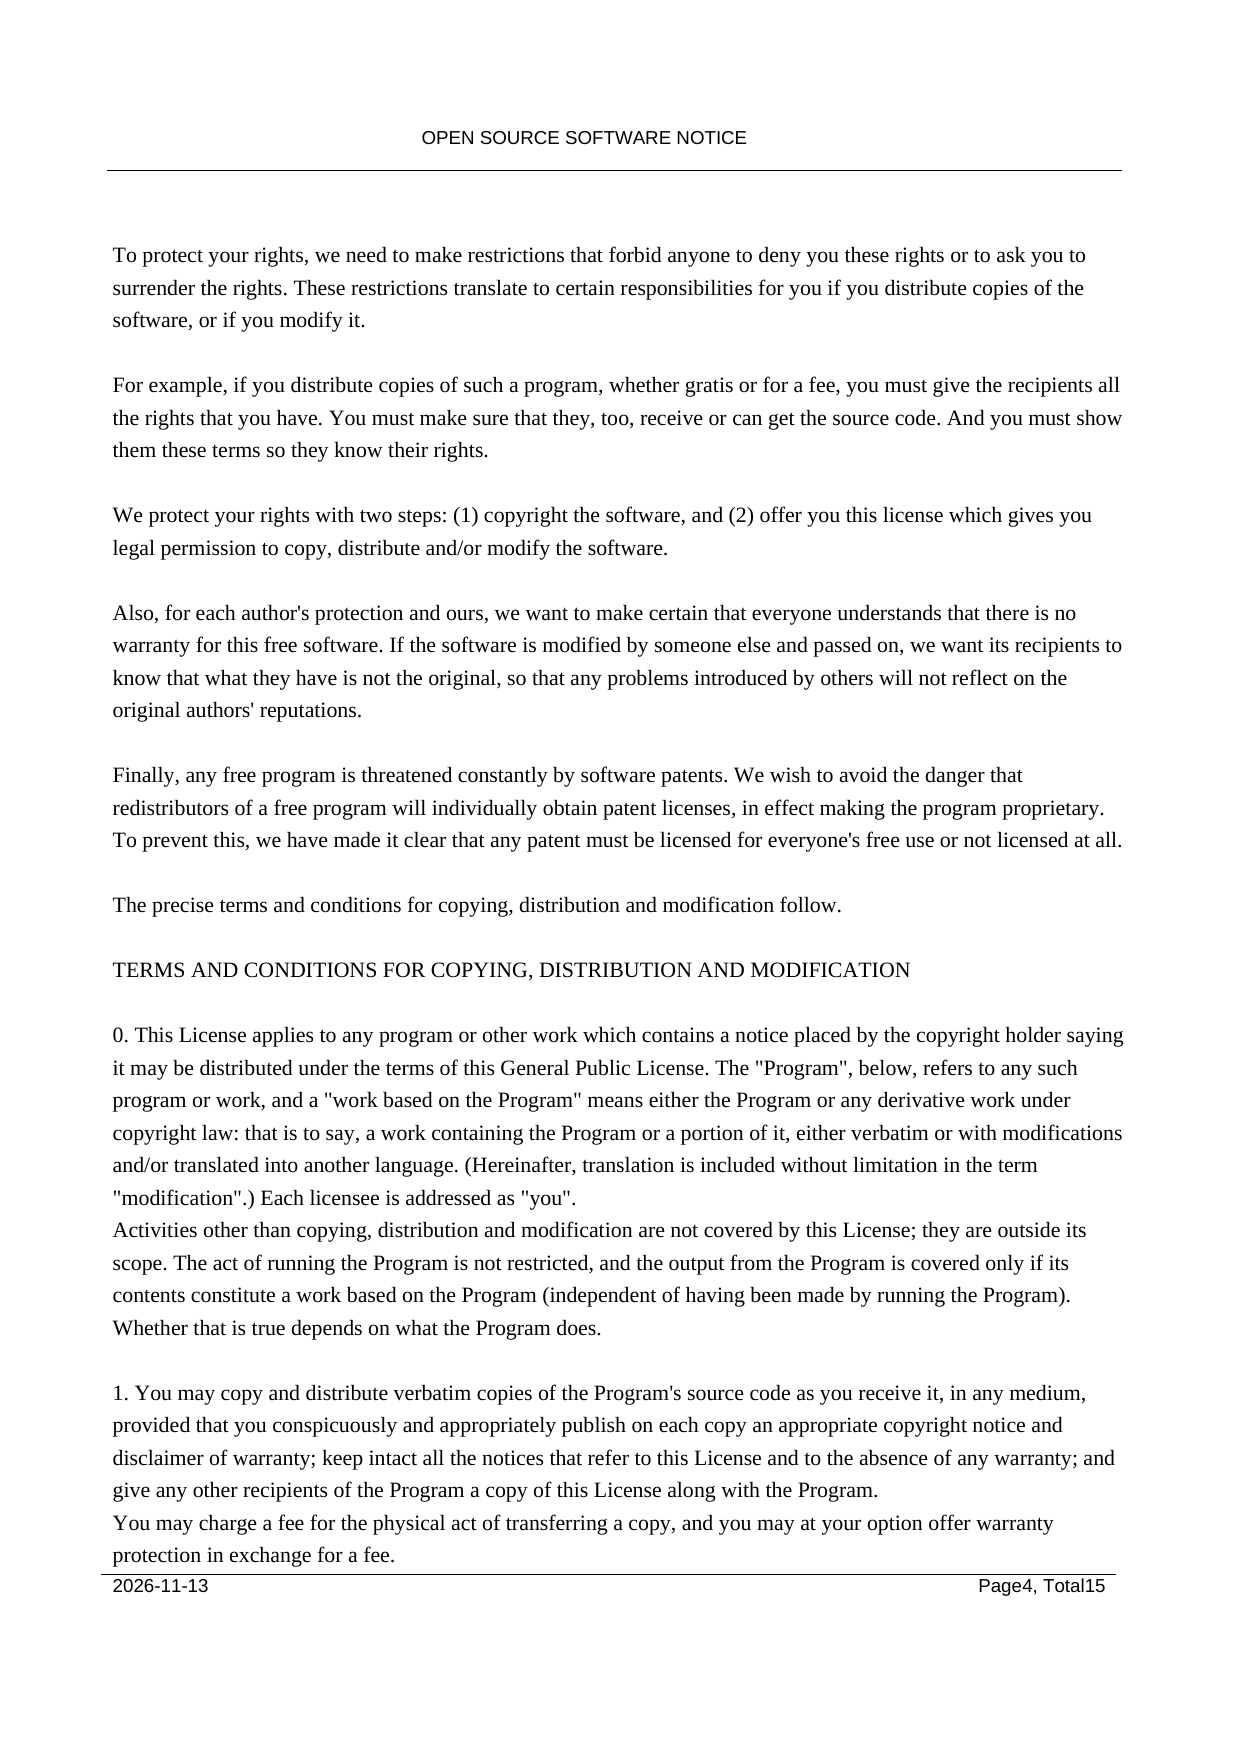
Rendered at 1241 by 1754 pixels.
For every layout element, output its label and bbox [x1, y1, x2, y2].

text [112, 206, 1128, 1571]
